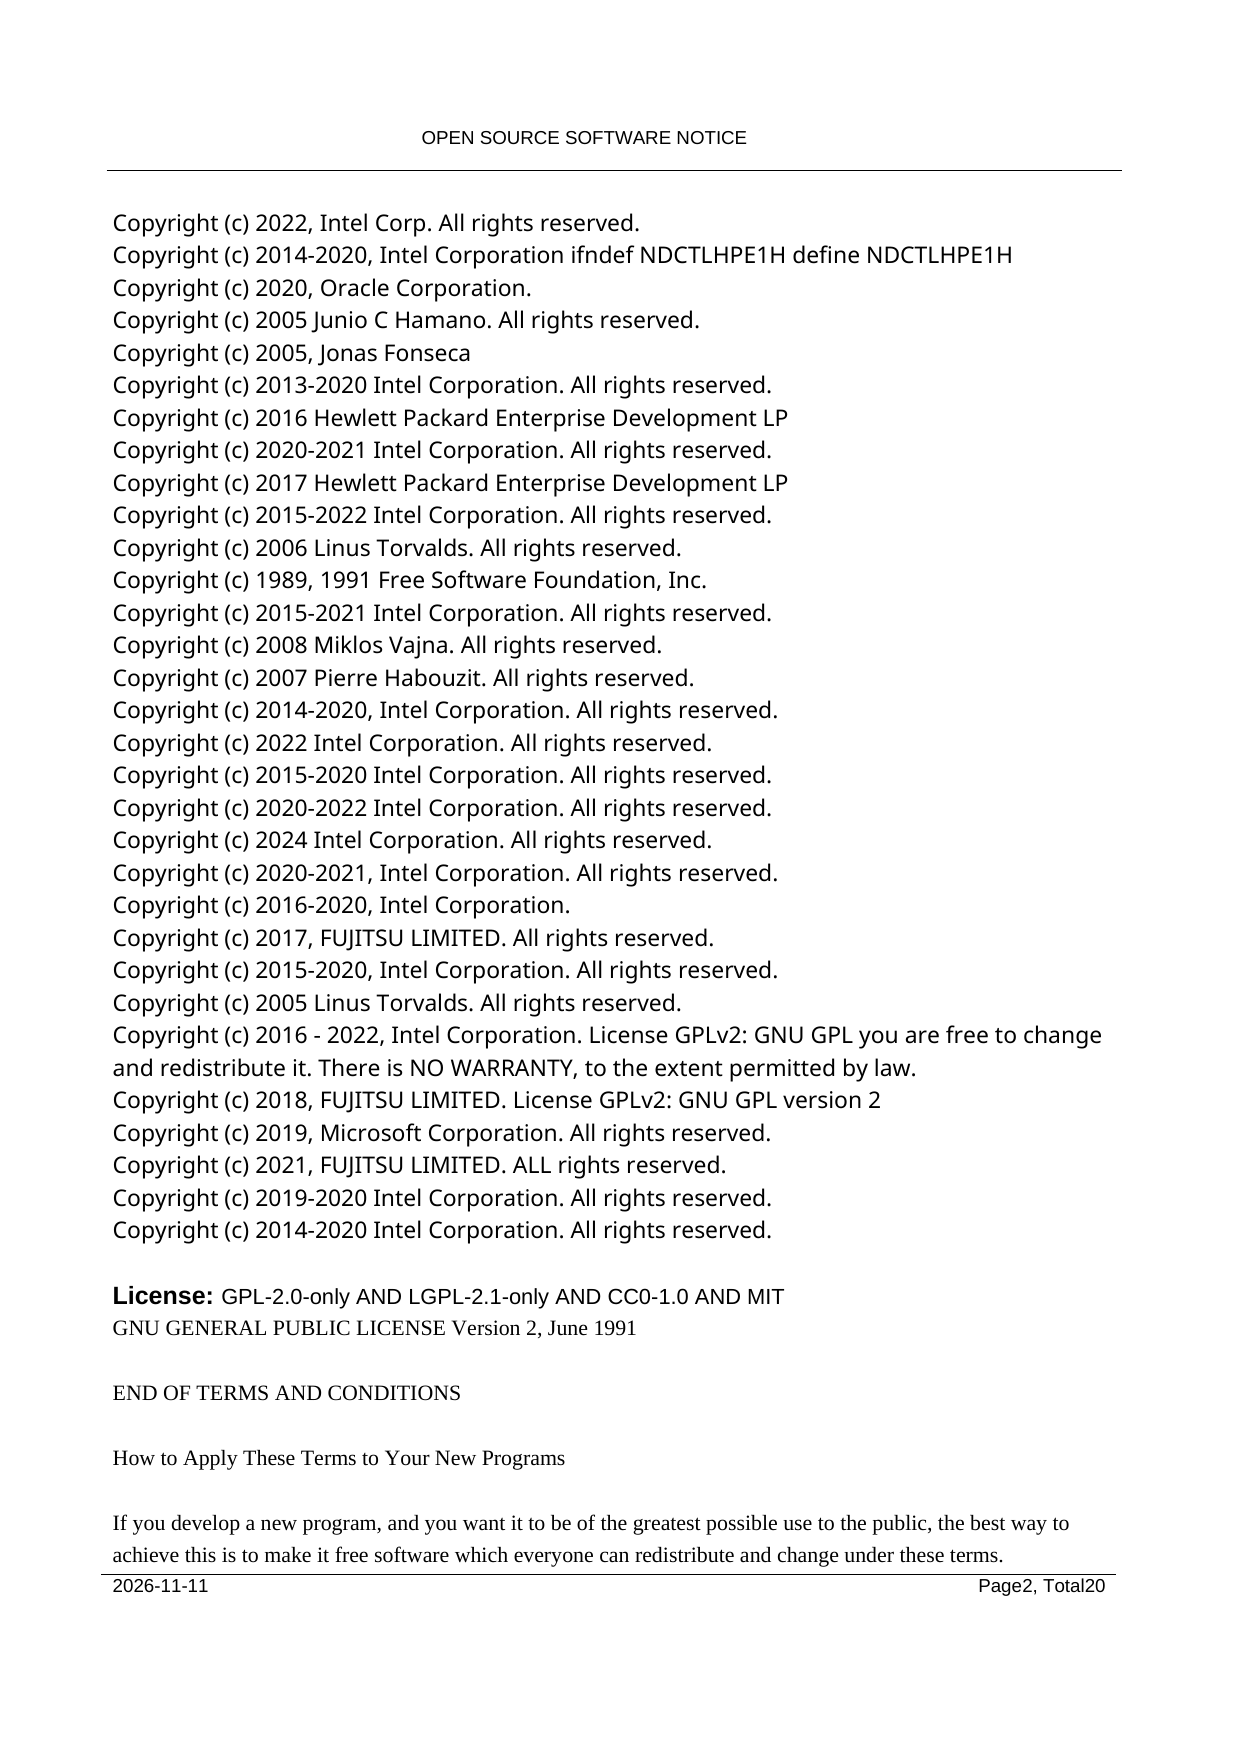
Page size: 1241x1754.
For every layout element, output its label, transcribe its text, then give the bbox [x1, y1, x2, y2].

text License: GPL-2.0-only AND LGPL-2.1-only AND CC0-1.0 AND MIT [112, 1279, 1128, 1311]
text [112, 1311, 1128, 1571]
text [112, 206, 1128, 1279]
